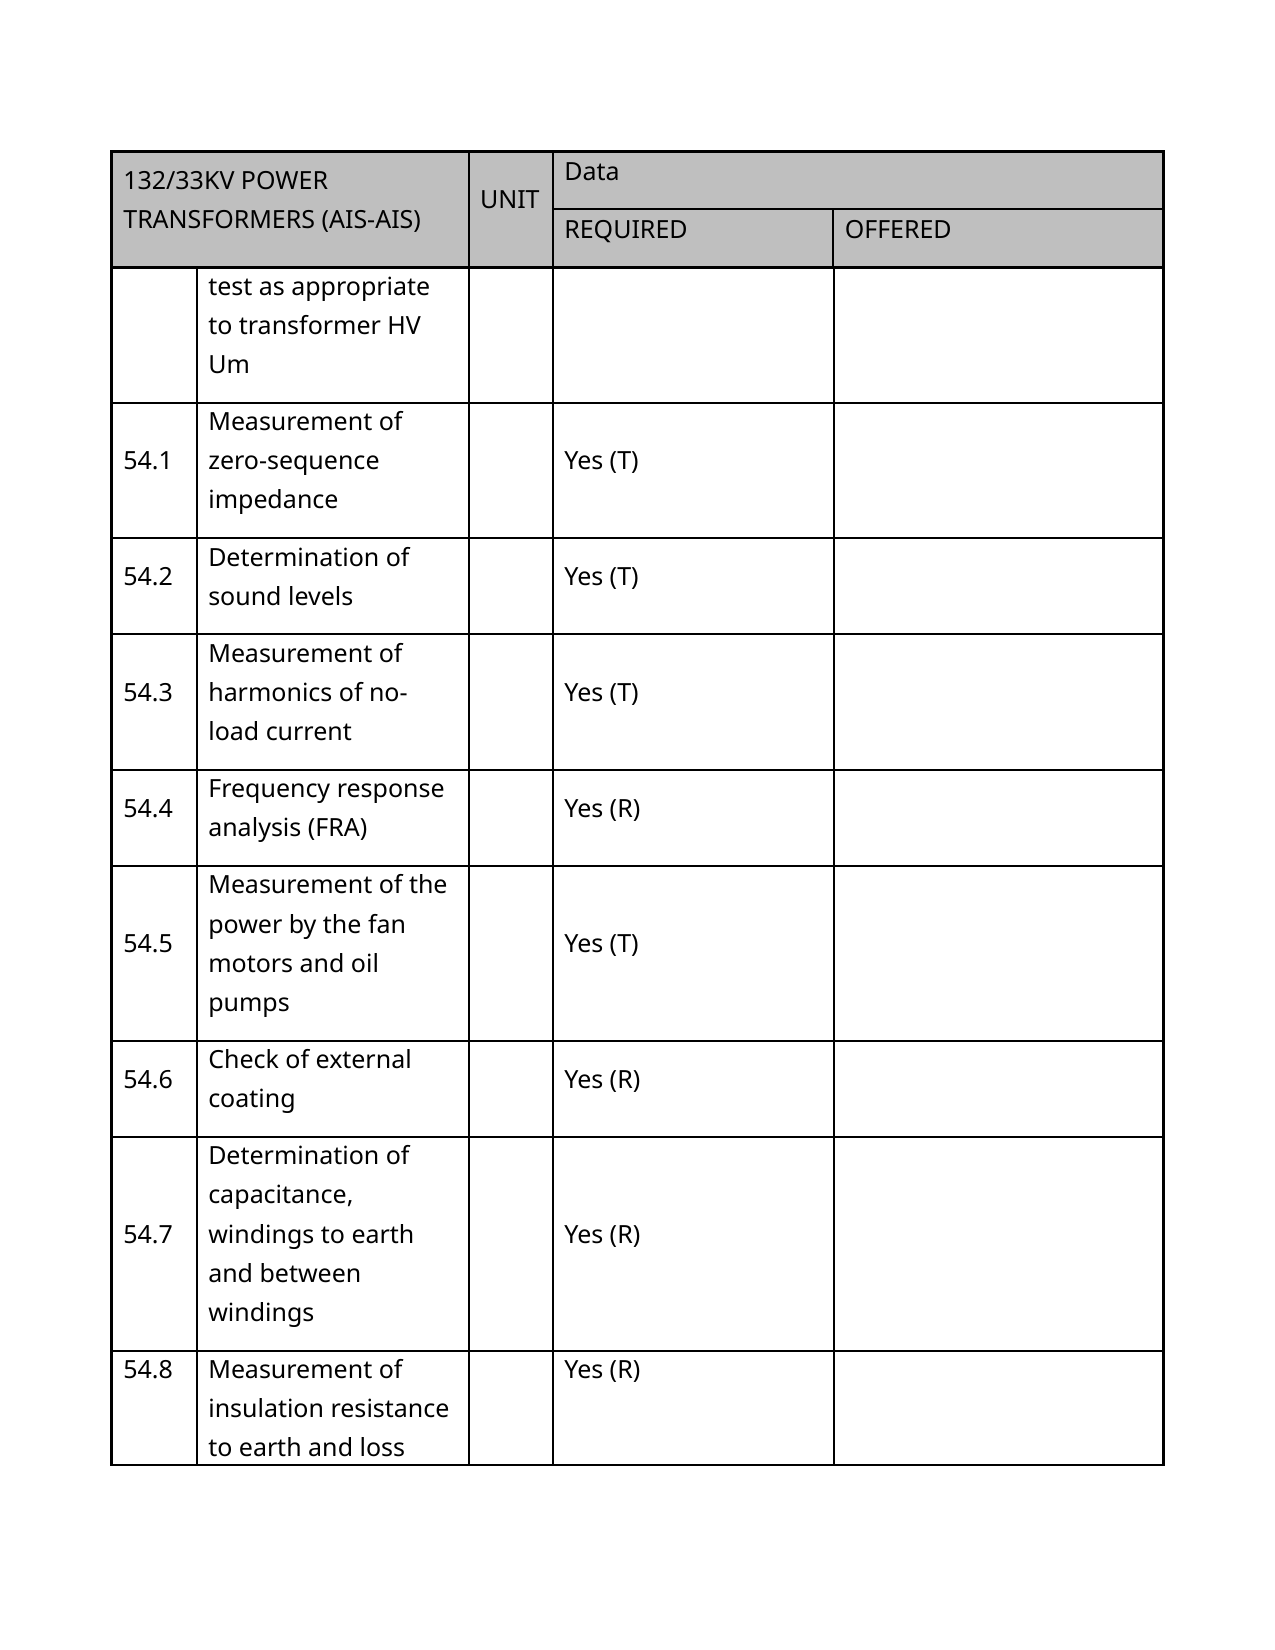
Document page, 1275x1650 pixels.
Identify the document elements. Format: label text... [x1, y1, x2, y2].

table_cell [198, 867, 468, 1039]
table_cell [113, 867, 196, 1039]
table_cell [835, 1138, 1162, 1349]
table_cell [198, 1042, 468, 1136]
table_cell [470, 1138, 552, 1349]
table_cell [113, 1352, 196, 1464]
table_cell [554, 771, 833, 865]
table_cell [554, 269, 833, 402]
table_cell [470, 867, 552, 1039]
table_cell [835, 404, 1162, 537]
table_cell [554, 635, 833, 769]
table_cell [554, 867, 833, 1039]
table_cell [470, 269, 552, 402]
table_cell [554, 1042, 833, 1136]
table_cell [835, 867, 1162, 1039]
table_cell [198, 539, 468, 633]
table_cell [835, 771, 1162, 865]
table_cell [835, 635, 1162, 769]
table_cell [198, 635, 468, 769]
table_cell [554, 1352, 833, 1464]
table_header 132/33KV POWER TRANSFORMERS (AIS-AIS) [113, 153, 468, 266]
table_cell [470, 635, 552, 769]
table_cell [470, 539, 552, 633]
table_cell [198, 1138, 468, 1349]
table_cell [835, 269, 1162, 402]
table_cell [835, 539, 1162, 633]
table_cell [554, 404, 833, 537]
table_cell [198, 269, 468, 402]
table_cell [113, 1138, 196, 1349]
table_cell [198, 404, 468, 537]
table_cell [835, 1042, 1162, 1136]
table_header Data [554, 153, 1162, 208]
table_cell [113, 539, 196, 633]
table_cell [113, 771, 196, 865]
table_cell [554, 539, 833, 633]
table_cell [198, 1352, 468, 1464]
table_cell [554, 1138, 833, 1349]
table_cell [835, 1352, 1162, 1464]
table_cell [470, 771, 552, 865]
table_cell OFFERED [834, 210, 1162, 266]
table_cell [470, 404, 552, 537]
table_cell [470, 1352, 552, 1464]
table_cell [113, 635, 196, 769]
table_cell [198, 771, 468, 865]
table_cell REQUIRED [554, 210, 832, 266]
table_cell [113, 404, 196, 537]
table_header UNIT [470, 153, 552, 266]
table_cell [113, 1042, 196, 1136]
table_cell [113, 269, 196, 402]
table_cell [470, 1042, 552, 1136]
